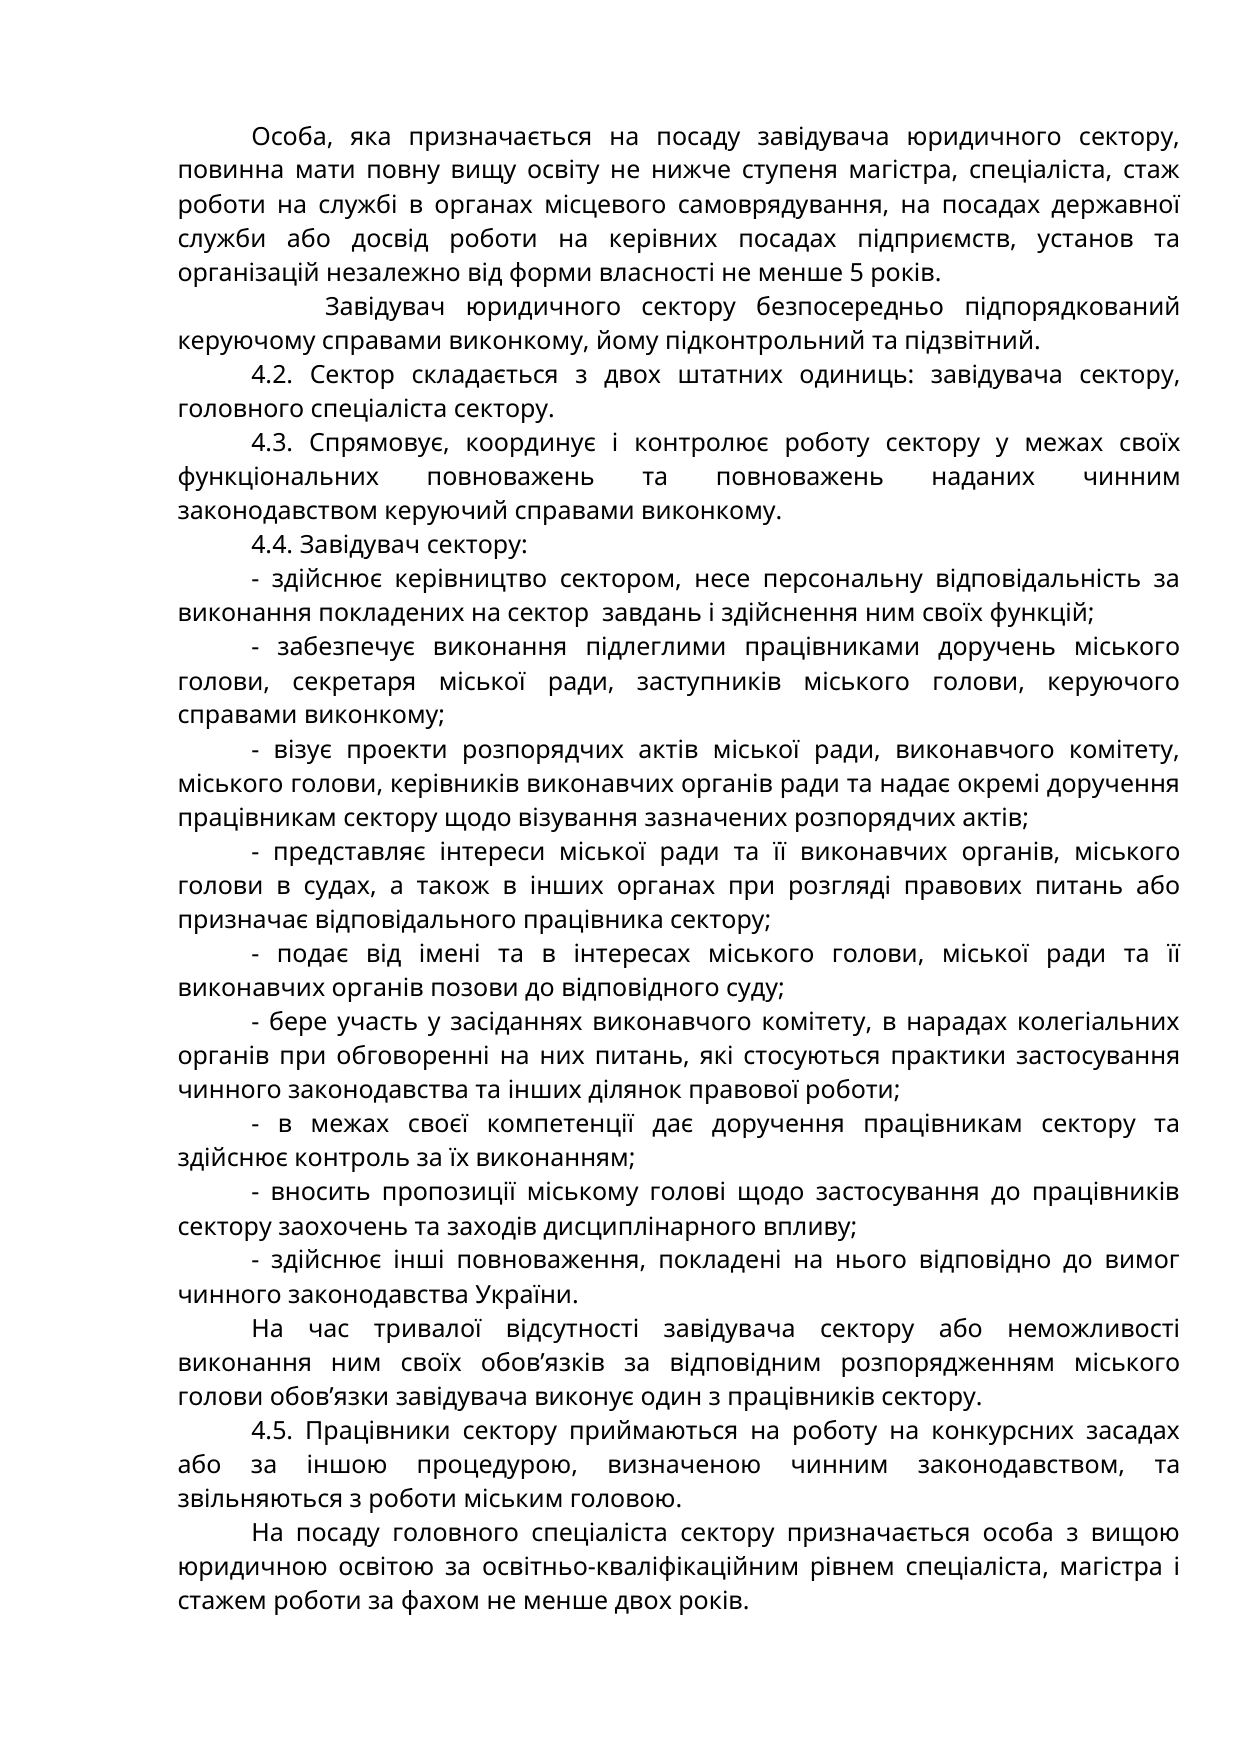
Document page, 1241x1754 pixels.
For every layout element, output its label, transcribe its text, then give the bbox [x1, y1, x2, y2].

text Завідувач юридичного сектору безпосередньо підпорядкований керуючому справами виконкому, йому підконтрольний та підзвітний. [177, 288, 1181, 357]
text 4.5. Працівники сектору приймаються на роботу на конкурсних засадах або за іншою процедурою, визначеною чинним законодавством, та звільняються з роботи міським головою. [177, 1412, 1181, 1515]
text На посаду головного спеціаліста сектору призначається особа з вищою юридичною освітою за освітньо-кваліфікаційним рівнем спеціаліста, магістра і стажем роботи за фахом не менше двох років. [177, 1515, 1181, 1617]
text Особа, яка призначається на посаду завідувача юридичного сектору, повинна мати повну вищу освіту не нижче ступеня магістра, спеціаліста, стаж роботи на службі в органах місцевого самоврядування, на посадах державної служби або досвід роботи на керівних посадах підприємств, установ та організацій незалежно від форми власності не менше 5 років. [177, 118, 1181, 288]
text На час тривалої відсутності завідувача сектору або неможливості виконання ним своїх обов’язків за відповідним розпорядженням міського голови обов’язки завідувача виконує один з працівників сектору. [177, 1310, 1181, 1412]
text - вносить пропозиції міському голові щодо застосування до працівників сектору заохочень та заходів дисциплінарного впливу; [177, 1174, 1181, 1242]
text - забезпечує виконання підлеглими працівниками доручень міського голови, секретаря міської ради, заступників міського голови, керуючого справами виконкому; [177, 629, 1181, 731]
text - в межах своєї компетенції дає доручення працівникам сектору та здійснює контроль за їх виконанням; [177, 1106, 1181, 1174]
text - подає від імені та в інтересах міського голови, міської ради та її виконавчих органів позови до відповідного суду; [177, 936, 1181, 1004]
text - візує проекти розпорядчих актів міської ради, виконавчого комітету, міського голови, керівників виконавчих органів ради та надає окремі доручення працівникам сектору щодо візування зазначених розпорядчих актів; [177, 731, 1181, 833]
text 4.3. Спрямовує, координує і контролює роботу сектору у межах своїх функціональних повноважень та повноважень наданих чинним законодавством керуючий справами виконкому. [177, 425, 1181, 527]
text - представляє інтереси міської ради та її виконавчих органів, міського голови в судах, а також в інших органах при розгляді правових питань або призначає відповідального працівника сектору; [177, 833, 1181, 936]
text - бере участь у засіданнях виконавчого комітету, в нарадах колегіальних органів при обговоренні на них питань, які стосуються практики застосування чинного законодавства та інших ділянок правової роботи; [177, 1004, 1181, 1106]
text - здійснює керівництво сектором, несе персональну відповідальність за виконання покладених на сектор завдань і здійснення ним своїх функцій; [177, 561, 1181, 629]
text - здійснює інші повноваження, покладені на нього відповідно до вимог чинного законодавства України. [177, 1242, 1181, 1310]
text 4.4. Завідувач сектору: [177, 527, 1181, 561]
text 4.2. Сектор складається з двох штатних одиниць: завідувача сектору, головного спеціаліста сектору. [177, 357, 1181, 425]
